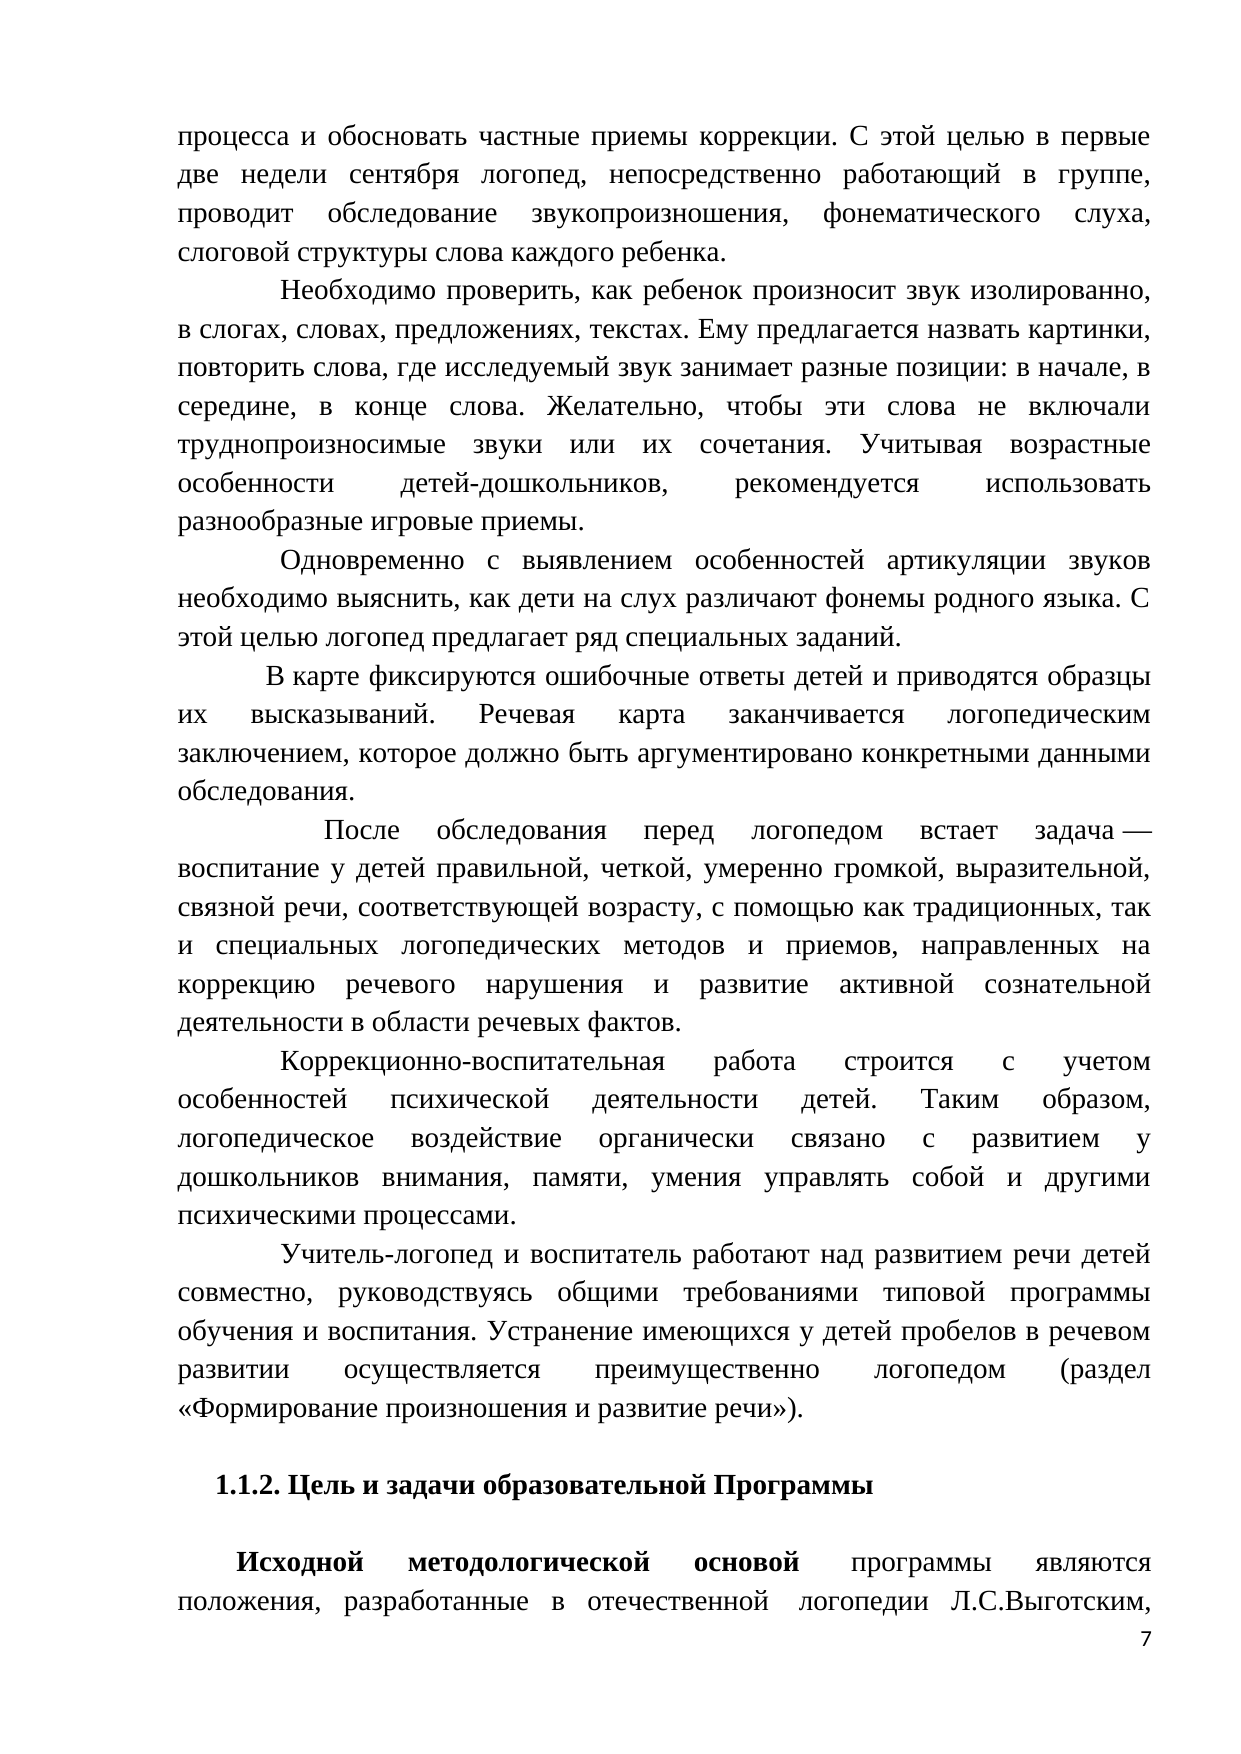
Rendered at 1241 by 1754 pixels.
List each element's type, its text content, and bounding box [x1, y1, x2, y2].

text Необходимо проверить, как ребенок произносит звук изолированно, в слогах, словах, предложениях, текстах. Ему предлагается назвать картинки, повторить слова, где исследуемый звук занимает разные позиции: в начале, в середине, в конце слова. Желательно, чтобы эти слова не включали труднопроизносимые звуки или их сочетания. Учитывая возрастные особенности детей-дошкольников, рекомендуется использовать разнообразные игровые приемы. [177, 272, 1152, 537]
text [177, 1544, 1152, 1616]
text Коррекционно-воспитательная работа строится с учетом особенностей психической деятельности детей. Таким образом, логопедическое воздействие органически связано с развитием у дошкольников внимания, памяти, умения управлять собой и другими психическими процессами. [177, 1043, 1152, 1231]
text Одновременно с выявлением особенностей артикуляции звуков необходимо выяснить, как дети на слух различают фонемы родного языка. С этой целью логопед предлагает ряд специальных заданий. [177, 542, 1152, 653]
text Учитель-логопед и воспитатель работают над развитием речи детей совместно, руководствуясь общими требованиями типовой программы обучения и воспитания. Устранение имеющихся у детей пробелов в речевом развитии осуществляется преимущественно логопедом (раздел «Формирование произношения и развитие речи»). [177, 1236, 1152, 1423]
text В карте фиксируются ошибочные ответы детей и приводятся образцы их высказываний. Речевая карта заканчивается логопедическим заключением, которое должно быть аргументировано конкретными данными обследования. [177, 658, 1152, 807]
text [177, 118, 1152, 267]
text После обследования перед логопедом встает задача — воспитание у детей правильной, четкой, умеренно громкой, выразительной, связной речи, соответствующей возрасту, с помощью как традиционных, так и специальных логопедических методов и приемов, направленных на коррекцию речевого нарушения и развитие активной сознательной деятельности в области речевых фактов. [177, 812, 1152, 1038]
text 1.1.2. Цель и задачи образовательной Программы [215, 1467, 1152, 1501]
